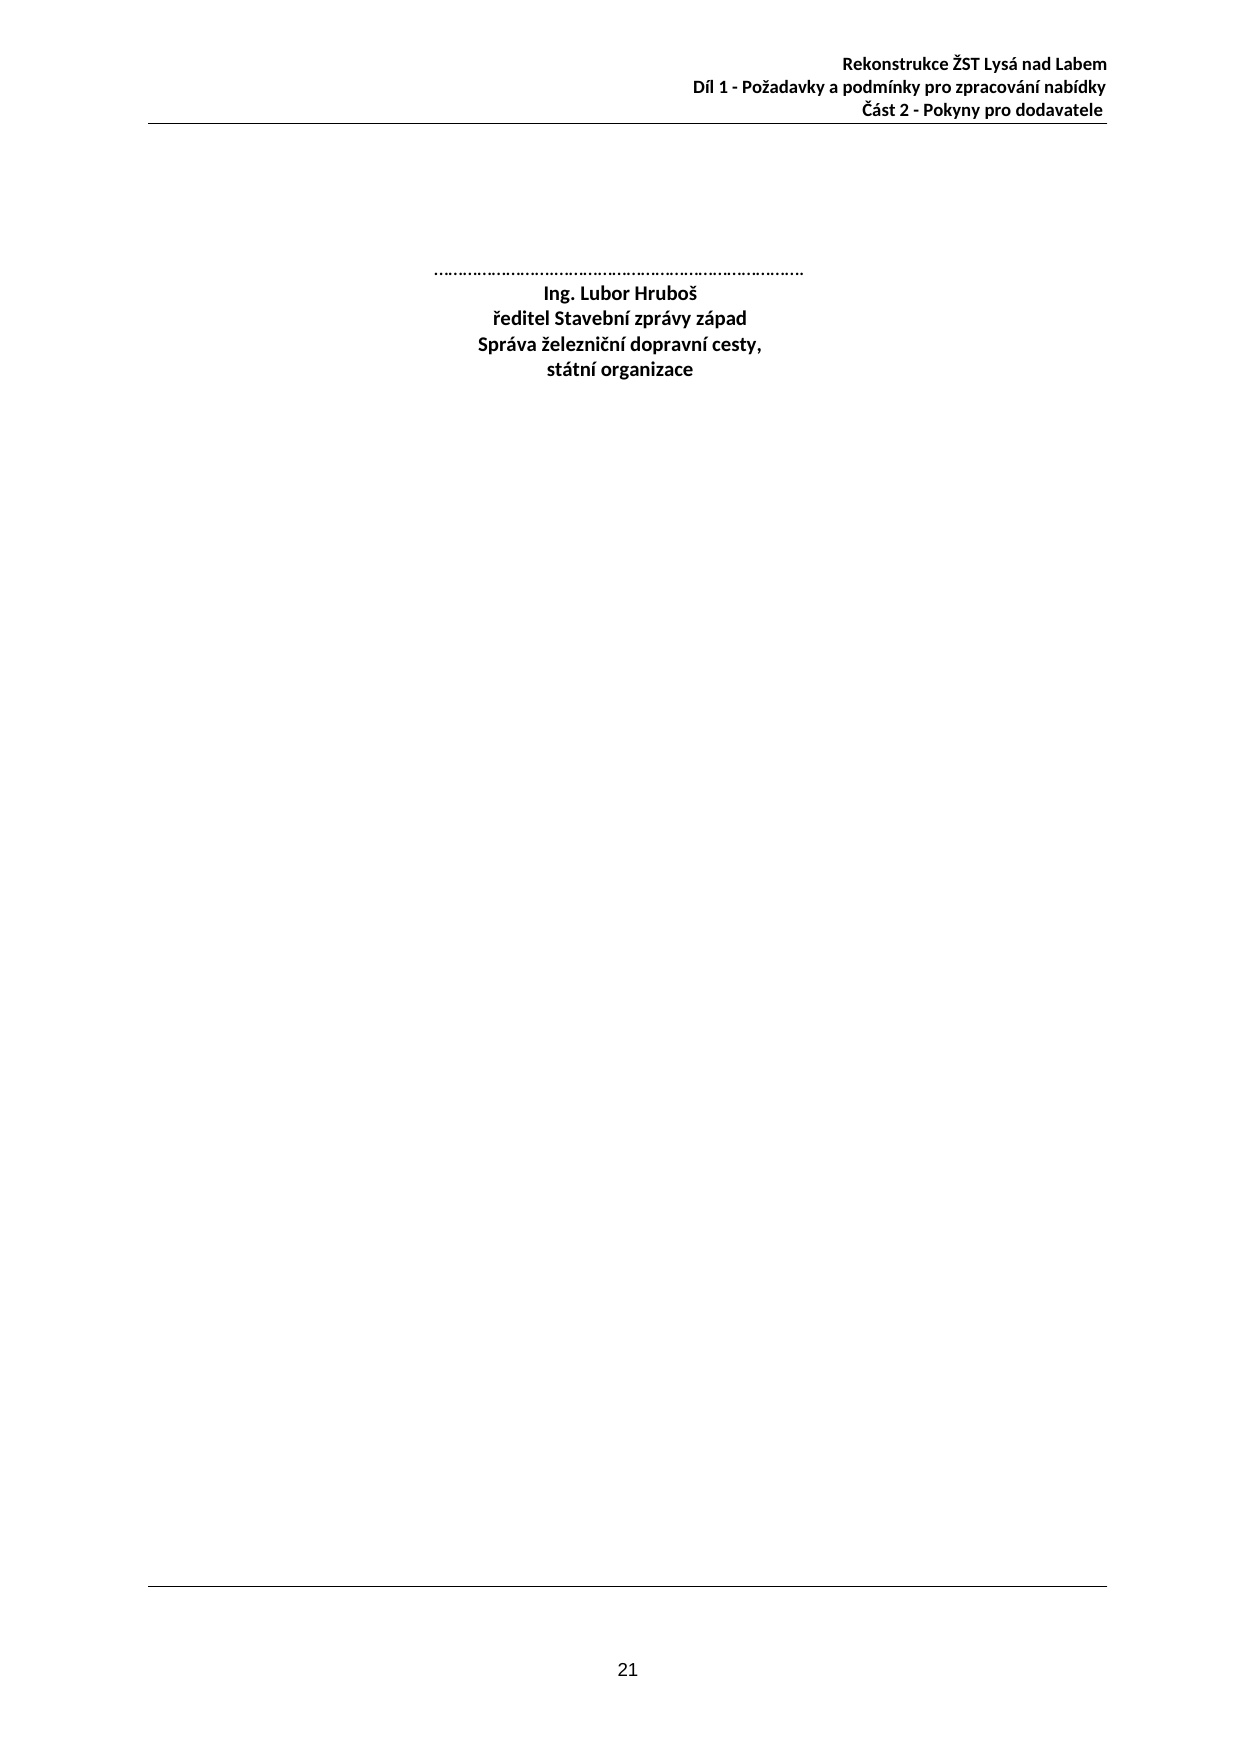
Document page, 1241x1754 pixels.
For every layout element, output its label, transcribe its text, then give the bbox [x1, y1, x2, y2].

table_cell Ing. Lubor Hruboš [136, 280, 1104, 306]
table_cell ředitel Stavební zprávy západ [136, 306, 1104, 331]
table_cell Správa železniční dopravní cesty, státní organizace [136, 331, 1104, 382]
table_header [136, 153, 1104, 280]
